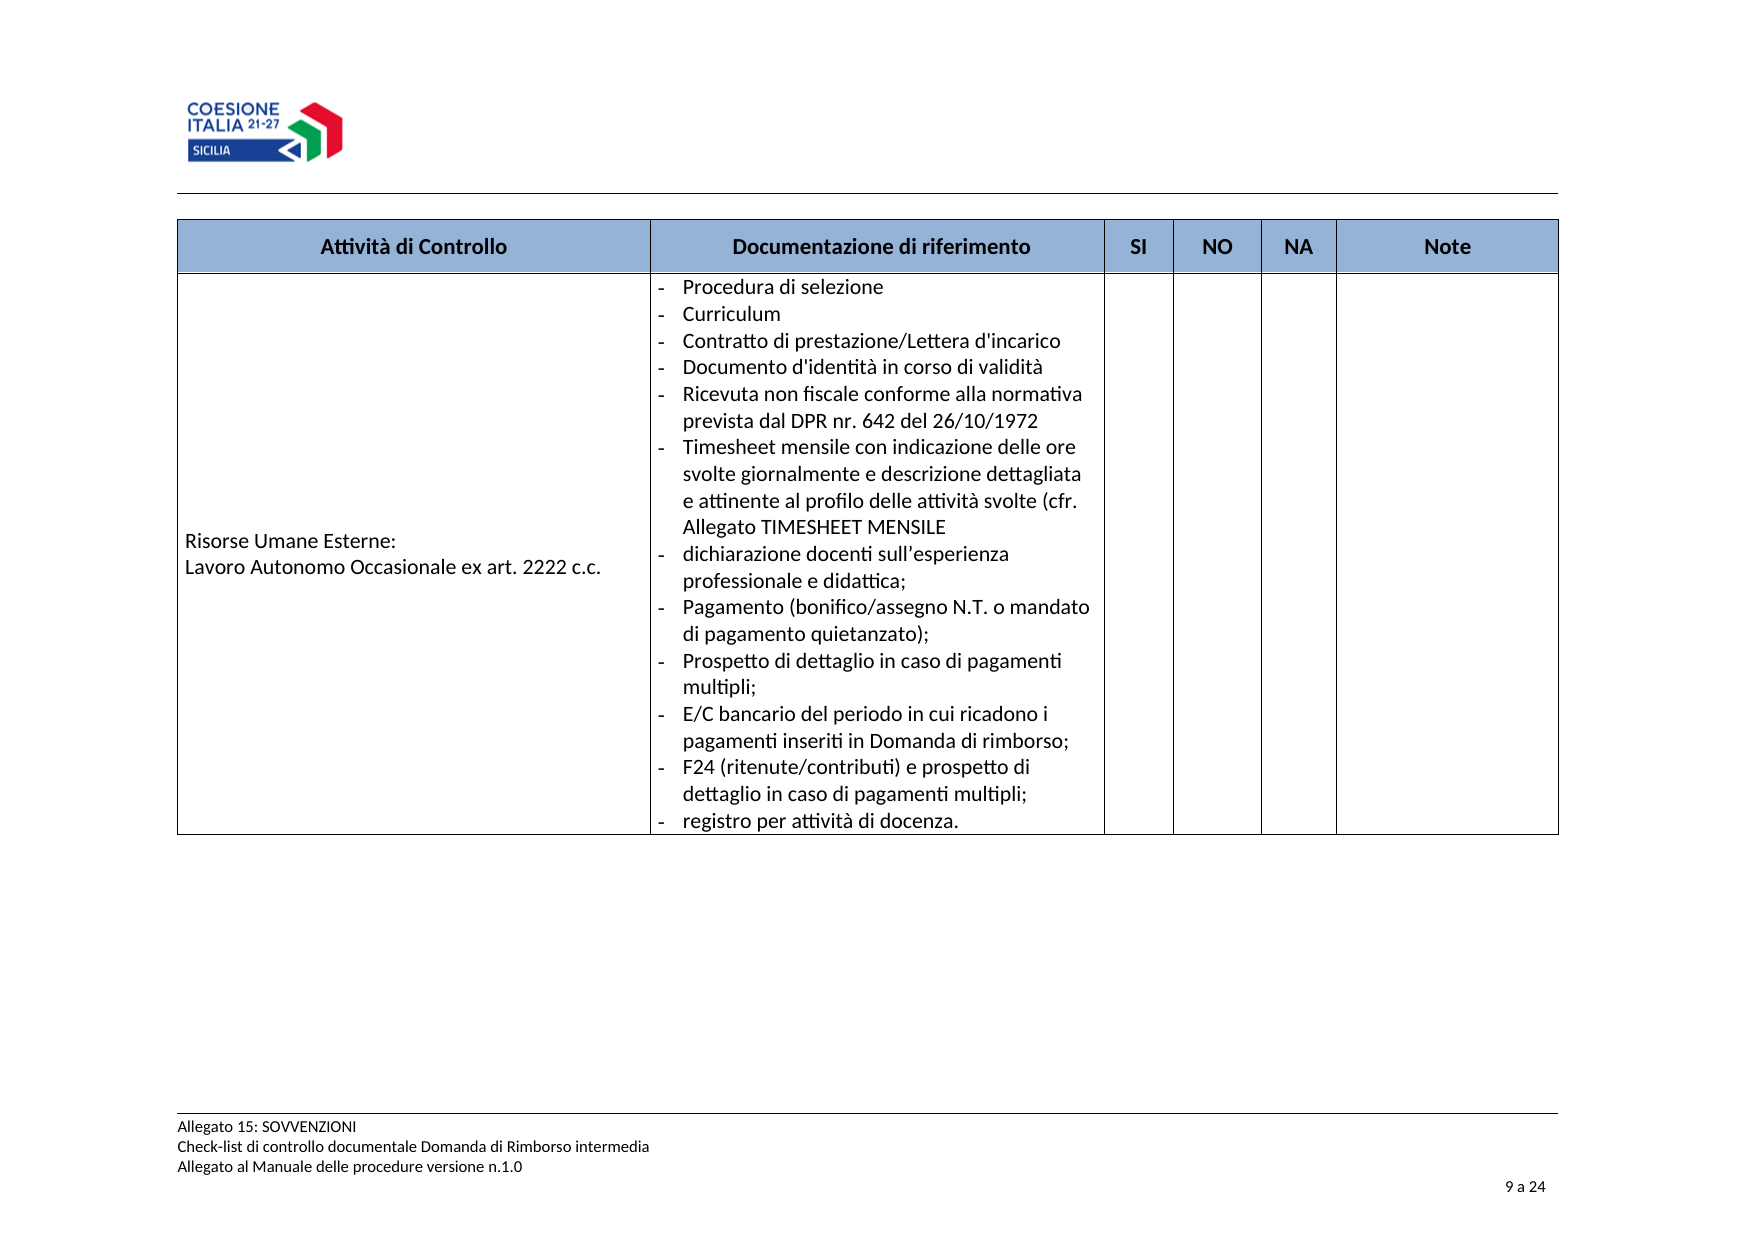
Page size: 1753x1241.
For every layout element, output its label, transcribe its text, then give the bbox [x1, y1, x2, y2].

picture [177, 73, 382, 192]
table_header NO [1174, 220, 1261, 272]
table_cell [1174, 274, 1261, 833]
table_header SI [1105, 220, 1173, 272]
table_cell [1337, 274, 1558, 833]
table_cell [1105, 274, 1173, 833]
table_header Documentazione di riferimento [651, 220, 1104, 272]
table_cell [1262, 274, 1336, 833]
table_header NA [1262, 220, 1336, 272]
table_header Attività di Controllo [178, 220, 650, 272]
table_header Note [1337, 220, 1558, 272]
table_cell Procedura di selezione Curriculum Contratto di prestazione/Lettera d'incarico Documento d'identità in corso di validità Ricevuta non fiscale conforme alla normativa prevista dal DPR nr. 642 del 26/10/1972 Timesheet mensile con indicazione delle ore svolte giornalmente e descrizione dettagliata e attinente al profilo delle attività svolte (cfr. Allegato TIMESHEET MENSILE dichiarazione docenti sull’esperienza professionale e didattica; Pagamento (bonifico/assegno N.T. o mandato di pagamento quietanzato); Prospetto di dettaglio in caso di pagamenti multipli; E/C bancario del periodo in cui ricadono i pagamenti inseriti in Domanda di rimborso; F24 (ritenute/contributi) e prospetto di dettaglio in caso di pagamenti multipli; registro per attività di docenza. [651, 274, 1104, 833]
table_cell Risorse Umane Esterne: Lavoro Autonomo Occasionale ex art. 2222 c.c. [178, 274, 650, 833]
